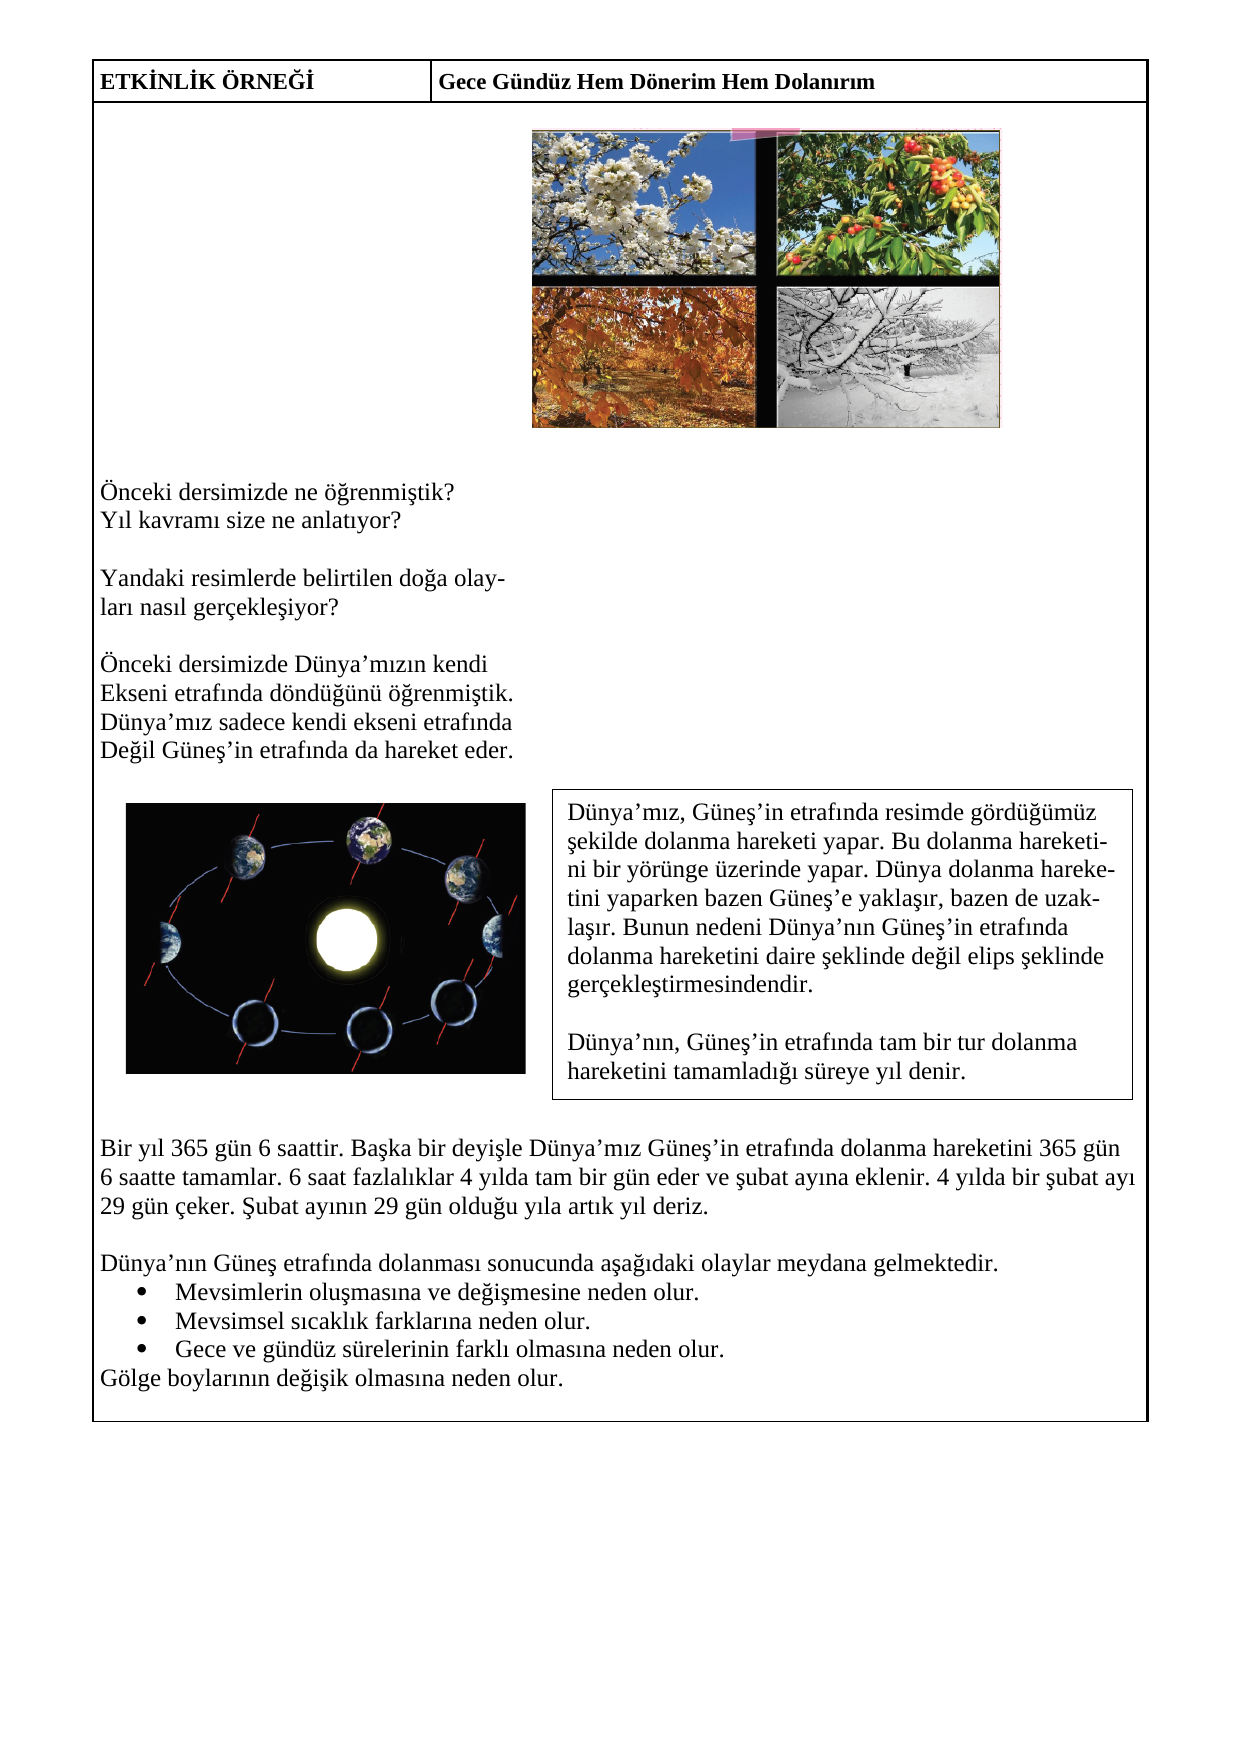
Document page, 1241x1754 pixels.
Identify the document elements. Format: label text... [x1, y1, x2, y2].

table_cell ETKİNLİK ÖRNEĞİ [94, 61, 430, 101]
table_cell Önceki dersimizde ne öğrenmiştik? Yıl kavramı size ne anlatıyor? Yandaki resimlerde belirtilen doğa olay- ları nasıl gerçekleşiyor? Önceki dersimizde Dünya’mızın kendi Ekseni etrafında döndüğünü öğrenmiştik. Dünya’mız sadece kendi ekseni etrafında Değil Güneş’in etrafında da hareket eder. Bir yıl 365 gün 6 saattir. Başka bir deyişle Dünya’mız Güneş’in etrafında dolanma hareketini 365 gün 6 saatte tamamlar. 6 saat fazlalıklar 4 yılda tam bir gün eder ve şubat ayına eklenir. 4 yılda bir şubat ayı 29 gün çeker. Şubat ayının 29 gün olduğu yıla artık yıl deriz. Dünya’nın Güneş etrafında dolanması sonucunda aşağıdaki olaylar meydana gelmektedir. Mevsimlerin oluşmasına ve değişmesine neden olur. Mevsimsel sıcaklık farklarına neden olur. Gece ve gündüz sürelerinin farklı olmasına neden olur. Gölge boylarının değişik olmasına neden olur. [94, 103, 1146, 1421]
picture [532, 128, 1003, 428]
table_cell Gece Gündüz Hem Dönerim Hem Dolanırım [432, 61, 1146, 101]
picture [125, 803, 526, 1074]
